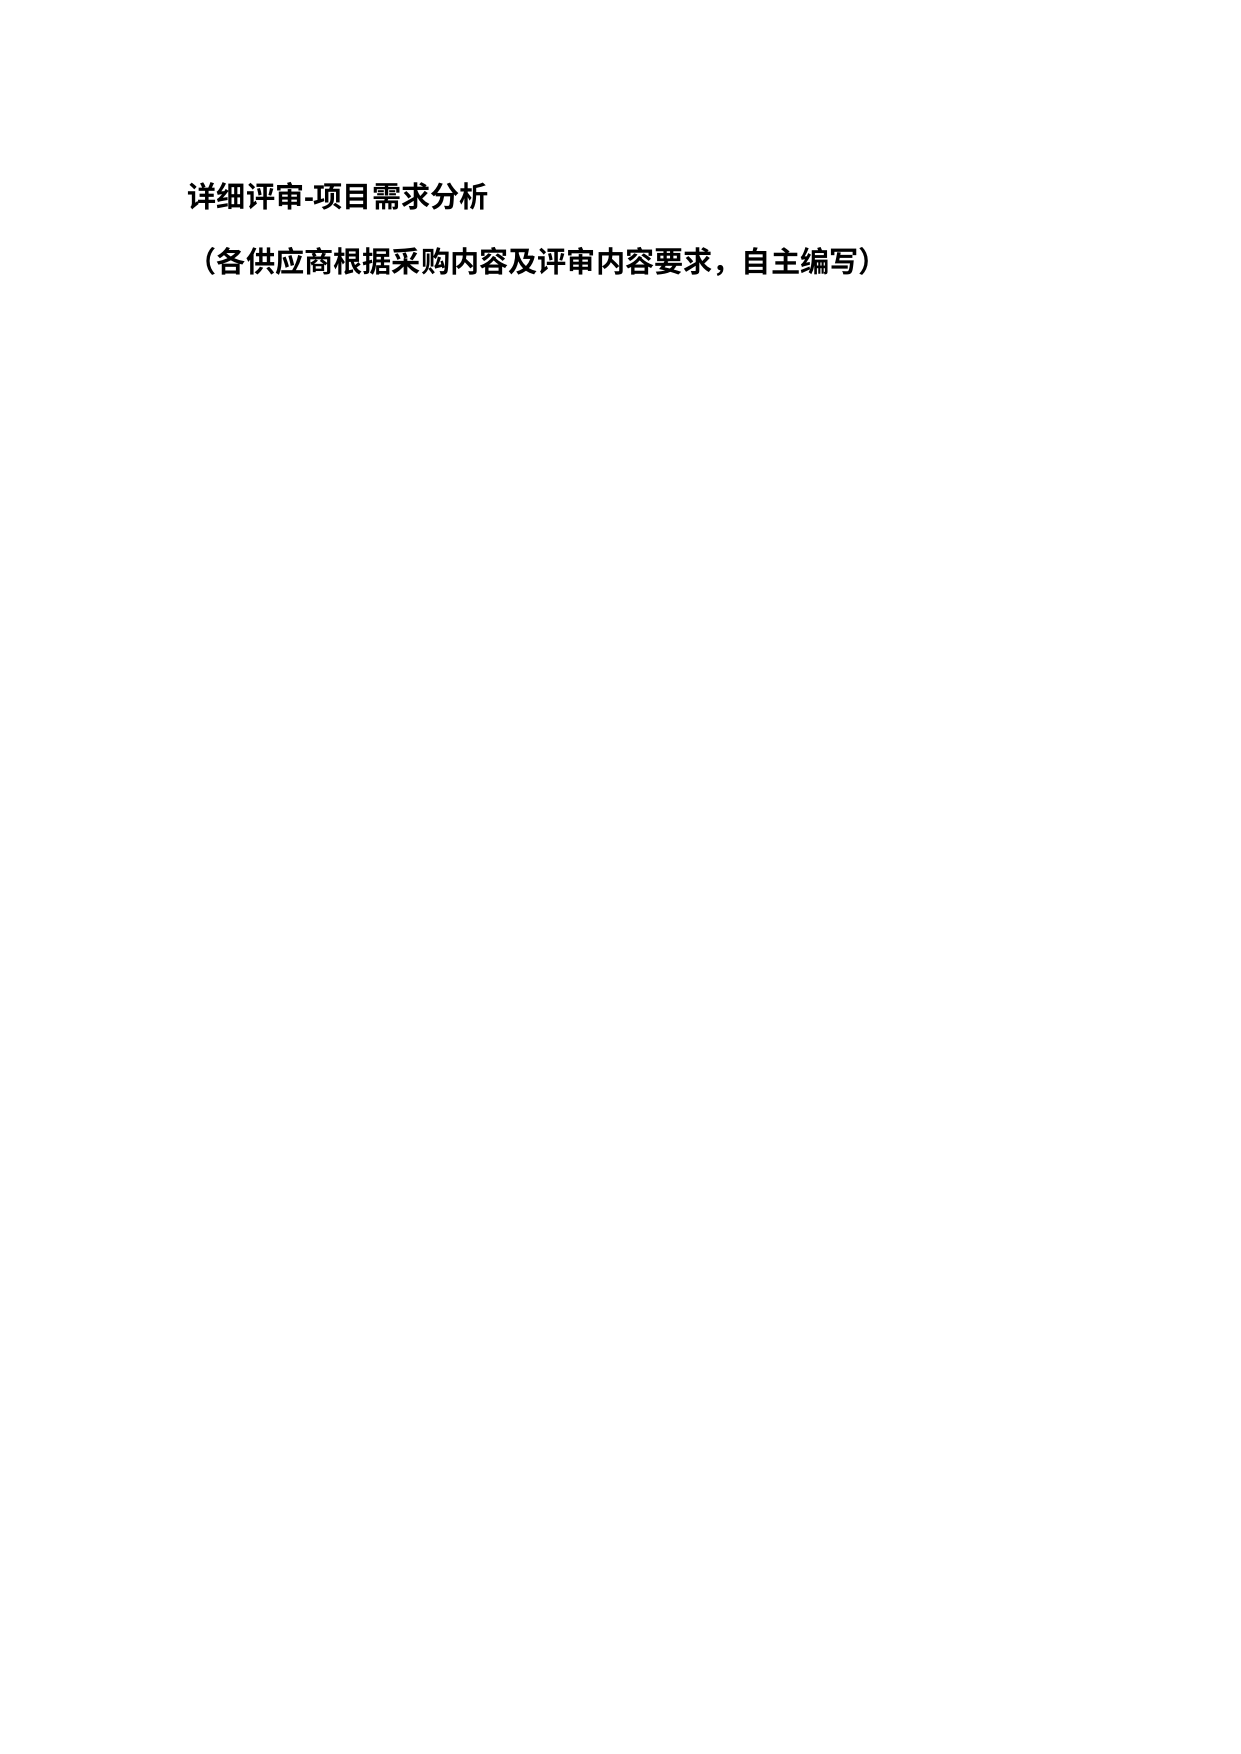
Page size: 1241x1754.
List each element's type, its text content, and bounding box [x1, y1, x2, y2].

text （各供应商根据采购内容及评审内容要求，自主编写） [187, 227, 1053, 292]
text 详细评审-项目需求分析 [187, 162, 1053, 227]
